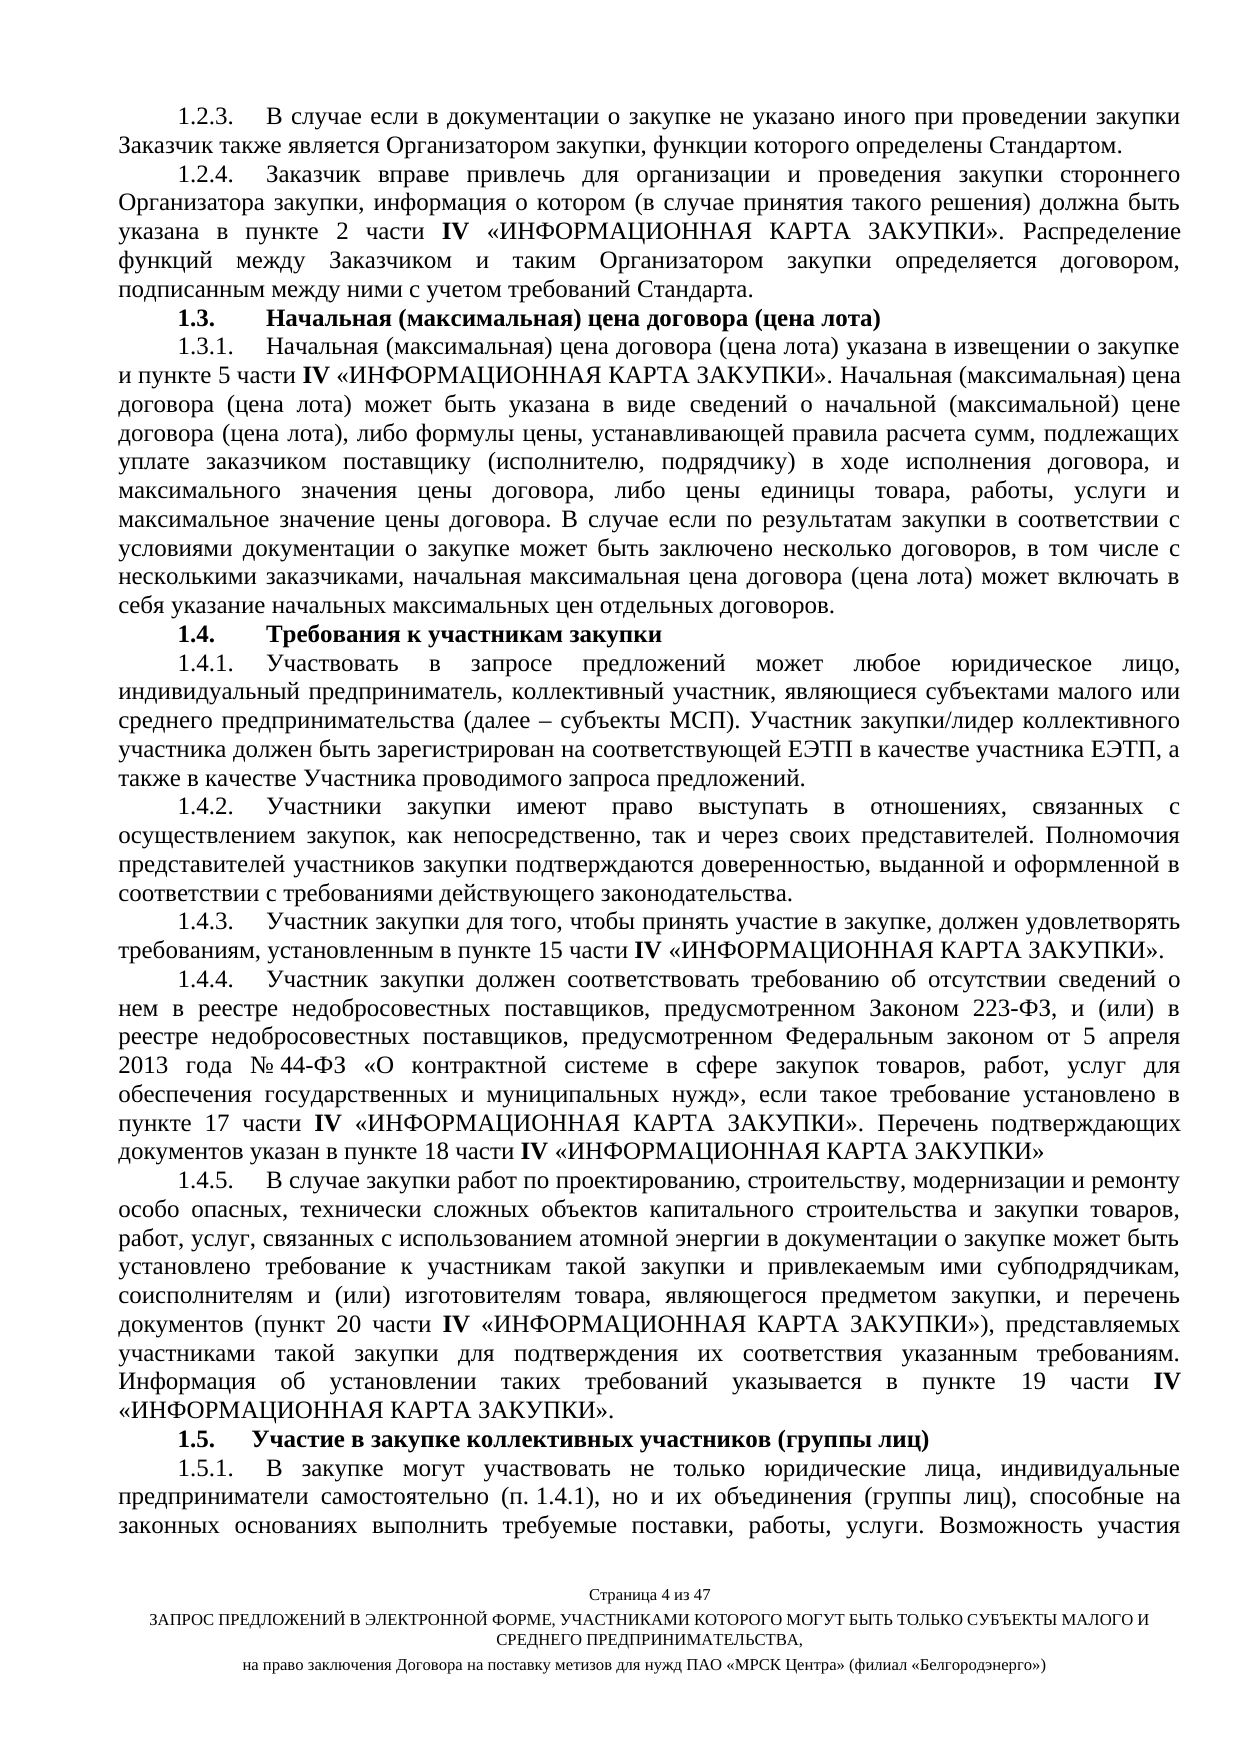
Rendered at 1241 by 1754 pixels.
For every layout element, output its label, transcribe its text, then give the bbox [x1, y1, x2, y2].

subtitle Начальная (максимальная) цена договора (цена лота) [118, 303, 1181, 331]
subtitle В случае если в документации о закупке не указано иного при проведении закупки Заказчик также является Организатором закупки, функции которого определены Стандартом. [118, 101, 1181, 159]
subtitle Участник закупки для того, чтобы принять участие в закупке, должен удовлетворять требованиям, установленным в пункте 15 части IV «ИНФОРМАЦИОННАЯ КАРТА ЗАКУПКИ». [118, 906, 1181, 964]
subtitle Участник закупки должен соответствовать требованию об отсутствии сведений о нем в реестре недобросовестных поставщиков, предусмотренном Законом 223-ФЗ, и (или) в реестре недобросовестных поставщиков, предусмотренном Федеральным законом от 5 апреля 2013 года № 44-ФЗ «О контрактной системе в сфере закупок товаров, работ, услуг для обеспечения государственных и муниципальных нужд», если такое требование установлено в пункте 17 части IV «ИНФОРМАЦИОННАЯ КАРТА ЗАКУПКИ». Перечень подтверждающих документов указан в пункте 18 части IV «ИНФОРМАЦИОННАЯ КАРТА ЗАКУПКИ» [118, 964, 1181, 1165]
subtitle Участники закупки имеют право выступать в отношениях, связанных с осуществлением закупок, как непосредственно, так и через своих представителей. Полномочия представителей участников закупки подтверждаются доверенностью, выданной и оформленной в соответствии с требованиями действующего законодательства. [118, 791, 1181, 906]
subtitle Заказчик вправе привлечь для организации и проведения закупки стороннего Организатора закупки, информация о котором (в случае принятия такого решения) должна быть указана в пункте 2 части IV «ИНФОРМАЦИОННАЯ КАРТА ЗАКУПКИ». Распределение функций между Заказчиком и таким Организатором закупки определяется договором, подписанным между ними с учетом требований Стандарта. [118, 159, 1181, 303]
subtitle В случае закупки работ по проектированию, строительству, модернизации и ремонту особо опасных, технически сложных объектов капитального строительства и закупки товаров, работ, услуг, связанных с использованием атомной энергии в документации о закупке может быть установлено требование к участникам такой закупки и привлекаемым ими субподрядчикам, соисполнителям и (или) изготовителям товара, являющегося предметом закупки, и перечень документов (пункт 20 части IV «ИНФОРМАЦИОННАЯ КАРТА ЗАКУПКИ»), представляемых участниками такой закупки для подтверждения их соответствия указанным требованиям. Информация об установлении таких требований указывается в пункте 19 части IV «ИНФОРМАЦИОННАЯ КАРТА ЗАКУПКИ». [118, 1165, 1181, 1424]
subtitle Начальная (максимальная) цена договора (цена лота) указана в извещении о закупке и пункте 5 части IV «ИНФОРМАЦИОННАЯ КАРТА ЗАКУПКИ». Начальная (максимальная) цена договора (цена лота) может быть указана в виде сведений о начальной (максимальной) цене договора (цена лота), либо формулы цены, устанавливающей правила расчета сумм, подлежащих уплате заказчиком поставщику (исполнителю, подрядчику) в ходе исполнения договора, и максимального значения цены договора, либо цены единицы товара, работы, услуги и максимальное значение цены договора. В случае если по результатам закупки в соответствии с условиями документации о закупке может быть заключено несколько договоров, в том числе с несколькими заказчиками, начальная максимальная цена договора (цена лота) может включать в себя указание начальных максимальных цен отдельных договоров. [118, 331, 1181, 619]
subtitle Требования к участникам закупки [118, 619, 1181, 648]
subtitle Участие в закупке коллективных участников (группы лиц) [118, 1424, 1181, 1453]
subtitle Участвовать в запросе предложений может любое юридическое лицо, индивидуальный предприниматель, коллективный участник, являющиеся субъектами малого или среднего предпринимательства (далее – субъекты МСП). Участник закупки/лидер коллективного участника должен быть зарегистрирован на соответствующей ЕЭТП в качестве участника ЕЭТП, а также в качестве Участника проводимого запроса предложений. [118, 648, 1181, 791]
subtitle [118, 1453, 1181, 1539]
